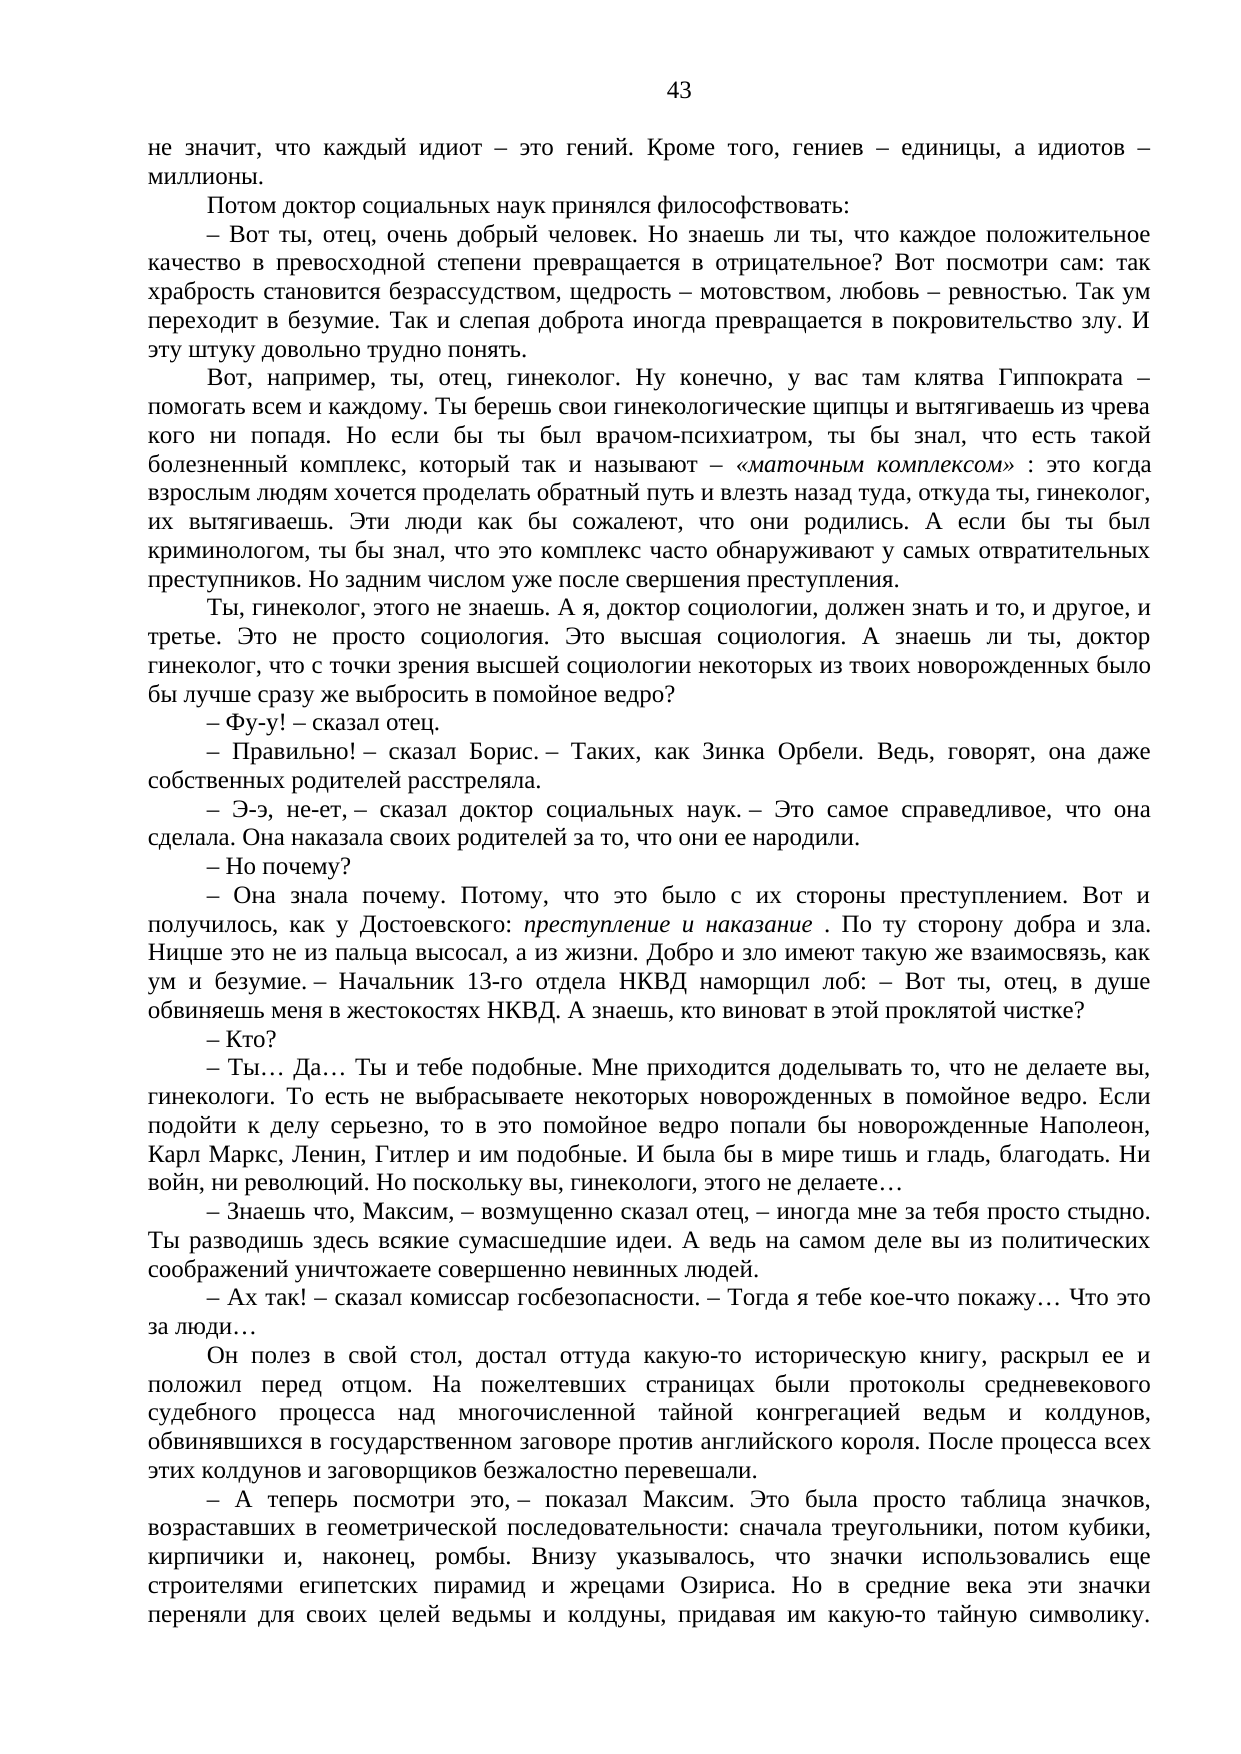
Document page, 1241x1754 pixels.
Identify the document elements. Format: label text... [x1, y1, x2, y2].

text – Кто? [148, 1024, 1152, 1052]
text Потом доктор социальных наук принялся философствовать: [148, 190, 1152, 219]
text – Она знала почему. Потому, что это было с их стороны преступлением. Вот и получилось, как у Достоевского: преступление и наказание . По ту сторону добра и зла. Ницше это не из пальца высосал, а из жизни. Добро и зло имеют такую же взаимосвязь, как ум и безумие. – Начальник 13-го отдела НКВД наморщил лоб: – Вот ты, отец, в душе обвиняешь меня в жестокостях НКВД. А знаешь, кто виноват в этой проклятой чистке? [148, 880, 1152, 1024]
text – Ах так! – сказал комиссар госбезопасности. – Тогда я тебе кое-что покажу… Что это за люди… [148, 1282, 1152, 1340]
text – Фу-у! – сказал отец. [148, 707, 1152, 736]
text – Правильно! – сказал Борис. – Таких, как Зинка Орбели. Ведь, говорят, она даже собственных родителей расстреляла. [148, 736, 1152, 794]
text – Знаешь что, Максим, – возмущенно сказал отец, – иногда мне за тебя просто стыдно. Ты разводишь здесь всякие сумасшедшие идеи. А ведь на самом деле вы из политических соображений уничтожаете совершенно невинных людей. [148, 1196, 1152, 1282]
text – Но почему? [148, 851, 1152, 880]
text – Вот ты, отец, очень добрый человек. Но знаешь ли ты, что каждое положительное качество в превосходной степени превращается в отрицательное? Вот посмотри сам: так храбрость становится безрассудством, щедрость – мотовством, любовь – ревностью. Так ум переходит в безумие. Так и слепая доброта иногда превращается в покровительство злу. И эту штуку довольно трудно понять. [148, 219, 1152, 362]
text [148, 132, 1152, 190]
text Ты, гинеколог, этого не знаешь. А я, доктор социологии, должен знать и то, и другое, и третье. Это не просто социология. Это высшая социология. А знаешь ли ты, доктор гинеколог, что с точки зрения высшей социологии некоторых из твоих новорожденных было бы лучше сразу же выбросить в помойное ведро? [148, 592, 1152, 707]
text Вот, например, ты, отец, гинеколог. Ну конечно, у вас там клятва Гиппократа – помогать всем и каждому. Ты берешь свои гинекологические щипцы и вытягиваешь из чрева кого ни попадя. Но если бы ты был врачом-психиатром, ты бы знал, что есть такой болезненный комплекс, который так и называют – «маточным комплексом» : это когда взрослым людям хочется проделать обратный путь и влезть назад туда, откуда ты, гинеколог, их вытягиваешь. Эти люди как бы сожалеют, что они родились. А если бы ты был криминологом, ты бы знал, что это комплекс часто обнаруживают у самых отвратительных преступников. Но задним числом уже после свершения преступления. [148, 362, 1152, 592]
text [148, 1484, 1152, 1627]
text – Ты… Да… Ты и тебе подобные. Мне приходится доделывать то, что не делаете вы, гинекологи. То есть не выбрасываете некоторых новорожденных в помойное ведро. Если подойти к делу серьезно, то в это помойное ведро попали бы новорожденные Наполеон, Карл Маркс, Ленин, Гитлер и им подобные. И была бы в мире тишь и гладь, благодать. Ни войн, ни революций. Но поскольку вы, гинекологи, этого не делаете… [148, 1052, 1152, 1196]
text Он полез в свой стол, достал оттуда какую-то историческую книгу, раскрыл ее и положил перед отцом. На пожелтевших страницах были протоколы средневекового судебного процесса над многочисленной тайной конгрегацией ведьм и колдунов, обвинявшихся в государственном заговоре против английского короля. После процесса всех этих колдунов и заговорщиков безжалостно перевешали. [148, 1340, 1152, 1484]
text – Э-э, не-ет, – сказал доктор социальных наук. – Это самое справедливое, что она сделала. Она наказала своих родителей за то, что они ее народили. [148, 794, 1152, 851]
